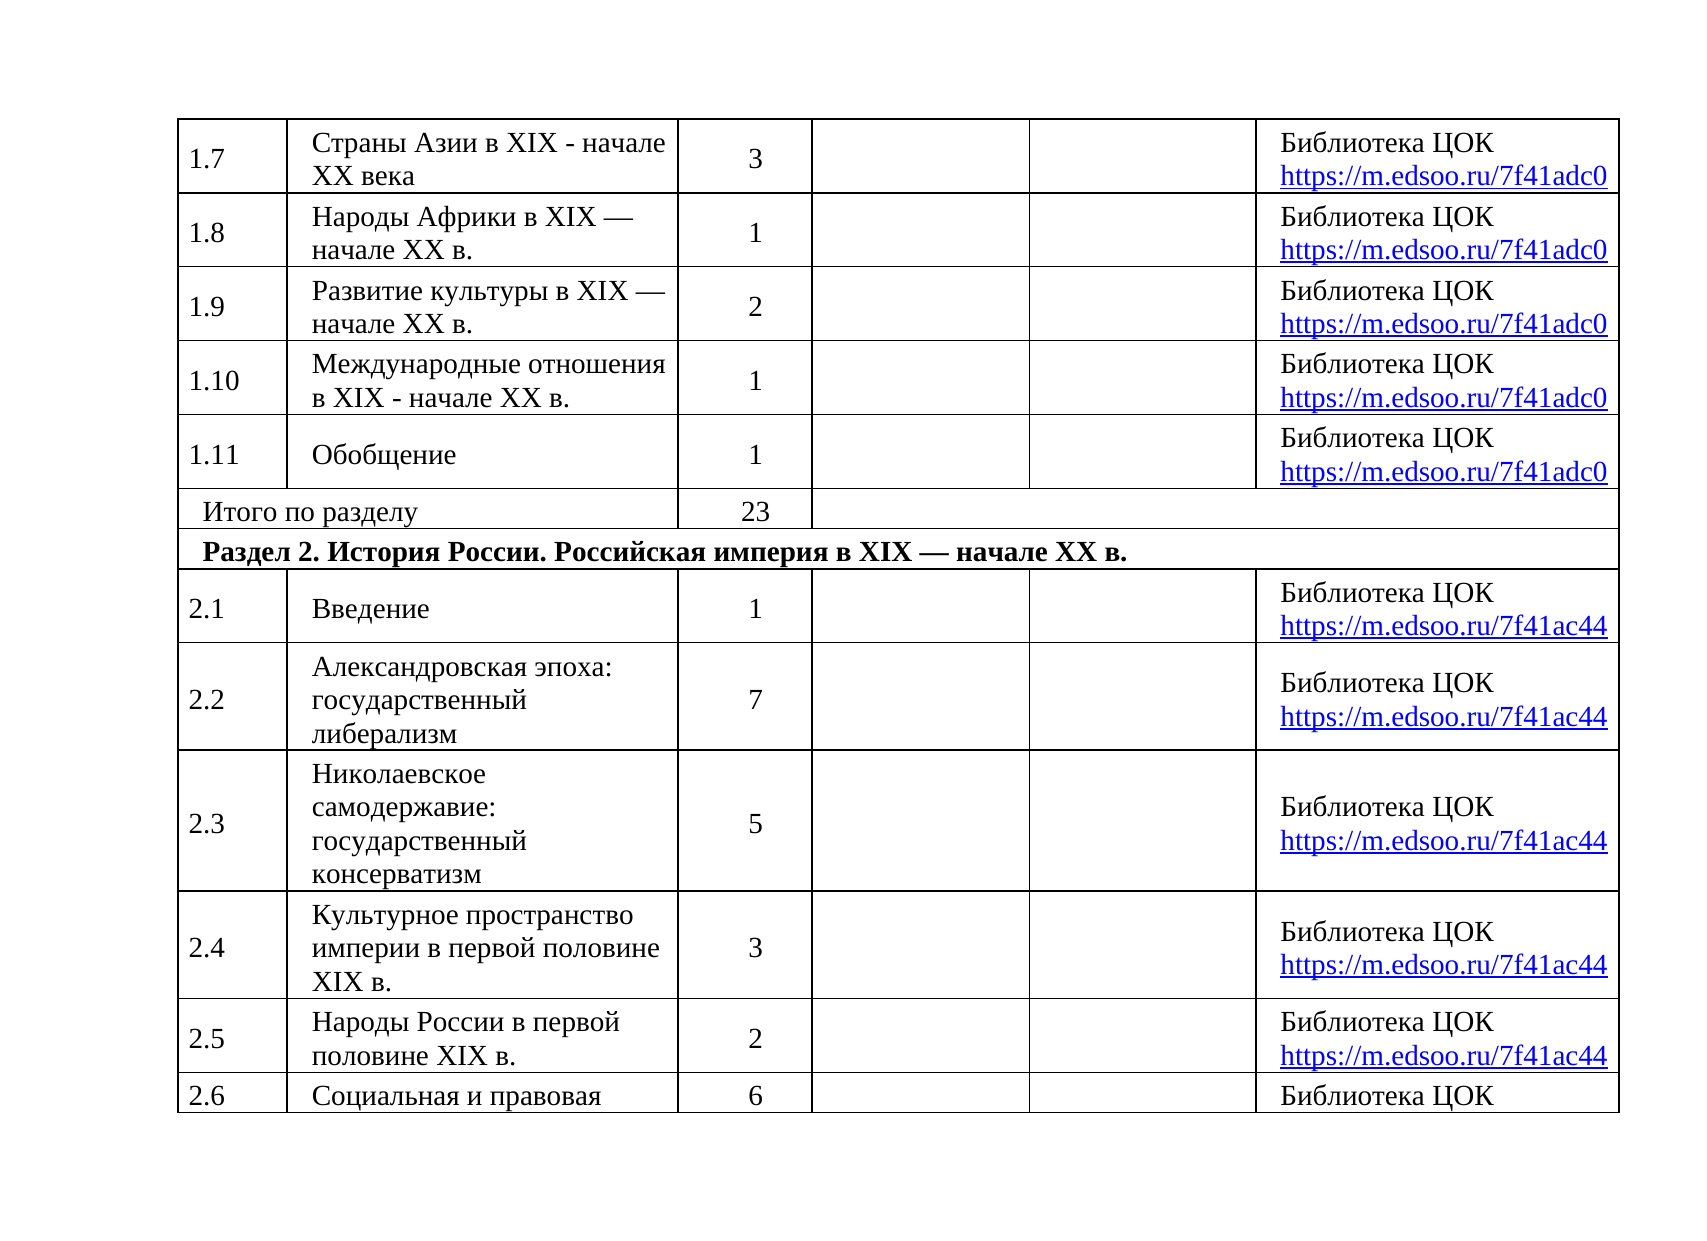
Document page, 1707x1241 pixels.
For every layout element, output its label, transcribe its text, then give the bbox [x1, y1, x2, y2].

table_cell [813, 643, 1029, 749]
table_cell [1030, 267, 1255, 340]
table_cell [813, 194, 1029, 266]
table_cell [813, 892, 1029, 998]
table_cell Народы Африки в ХIХ — начале ХХ в. [288, 194, 677, 266]
table_cell Народы России в первой половине XIX в. [288, 999, 677, 1071]
table_cell [813, 999, 1029, 1071]
table_cell Александровская эпоха: государственный либерализм [288, 643, 677, 749]
table_cell 1 [679, 194, 811, 266]
table_cell 1.9 [179, 267, 286, 340]
table_cell [813, 751, 1029, 890]
table_cell 1.11 [179, 415, 286, 487]
table_cell Итого по разделу [179, 489, 677, 528]
table_cell Введение [288, 570, 677, 642]
table_cell 1 [679, 341, 811, 413]
table_cell Страны Азии в XIX - начале XX века [288, 120, 677, 192]
table_cell [1030, 120, 1255, 192]
table_cell [1030, 643, 1255, 749]
table_cell 5 [679, 751, 811, 890]
table_cell 2.5 [179, 999, 286, 1071]
table_cell [813, 120, 1029, 192]
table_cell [1257, 999, 1618, 1071]
table_cell [1030, 892, 1255, 998]
table_cell [1030, 1073, 1255, 1112]
table_cell [1030, 999, 1255, 1071]
table_cell 7 [679, 643, 811, 749]
table_cell Развитие культуры в XIX — начале ХХ в. [288, 267, 677, 340]
table_cell [813, 415, 1029, 487]
table_cell Международные отношения в XIX - начале XX в. [288, 341, 677, 413]
table_cell [813, 570, 1029, 642]
table_cell [1030, 570, 1255, 642]
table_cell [1257, 1073, 1618, 1112]
table_cell Библиотека ЦОК https://m.edsoo.ru/7f41adc0 [1257, 341, 1618, 413]
table_cell 1.7 [179, 120, 286, 192]
table_cell Николаевское самодержавие: государственный консерватизм [288, 751, 677, 890]
table_cell Раздел 2. История России. Российская империя в XIX — начале XX в. [179, 529, 1618, 568]
table_cell 1 [679, 570, 811, 642]
table_cell 2 [679, 267, 811, 340]
table_cell [1030, 194, 1255, 266]
table_cell Библиотека ЦОК https://m.edsoo.ru/7f41ac44 [1257, 643, 1618, 749]
table_cell Библиотека ЦОК https://m.edsoo.ru/7f41ac44 [1257, 751, 1618, 890]
table_cell Библиотека ЦОК https://m.edsoo.ru/7f41ac44 [1257, 892, 1618, 998]
table_cell [1030, 751, 1255, 890]
table_cell 23 [679, 489, 811, 528]
table_cell [1030, 341, 1255, 413]
table_cell [813, 341, 1029, 413]
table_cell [1257, 120, 1618, 192]
table_cell 3 [679, 892, 811, 998]
table_cell 2.6 [179, 1073, 286, 1112]
table_cell 6 [679, 1073, 811, 1112]
table_cell 1.8 [179, 194, 286, 266]
table_cell [813, 489, 1618, 528]
table_cell 2.3 [179, 751, 286, 890]
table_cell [1257, 194, 1618, 266]
table_cell Культурное пространство империи в первой половине XIX в. [288, 892, 677, 998]
table_cell Библиотека ЦОК https://m.edsoo.ru/7f41adc0 [1257, 267, 1618, 340]
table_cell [288, 1073, 677, 1112]
table_cell Библиотека ЦОК https://m.edsoo.ru/7f41adc0 [1257, 415, 1618, 487]
table_cell 1.10 [179, 341, 286, 413]
table_cell 2.1 [179, 570, 286, 642]
table_cell 2.4 [179, 892, 286, 998]
table_cell 1 [679, 415, 811, 487]
table_cell 2 [679, 999, 811, 1071]
table_cell Библиотека ЦОК https://m.edsoo.ru/7f41ac44 [1257, 570, 1618, 642]
table_cell 2.2 [179, 643, 286, 749]
table_cell [813, 1073, 1029, 1112]
table_cell Обобщение [288, 415, 677, 487]
table_cell [1030, 415, 1255, 487]
table_cell [813, 267, 1029, 340]
table_cell 3 [679, 120, 811, 192]
